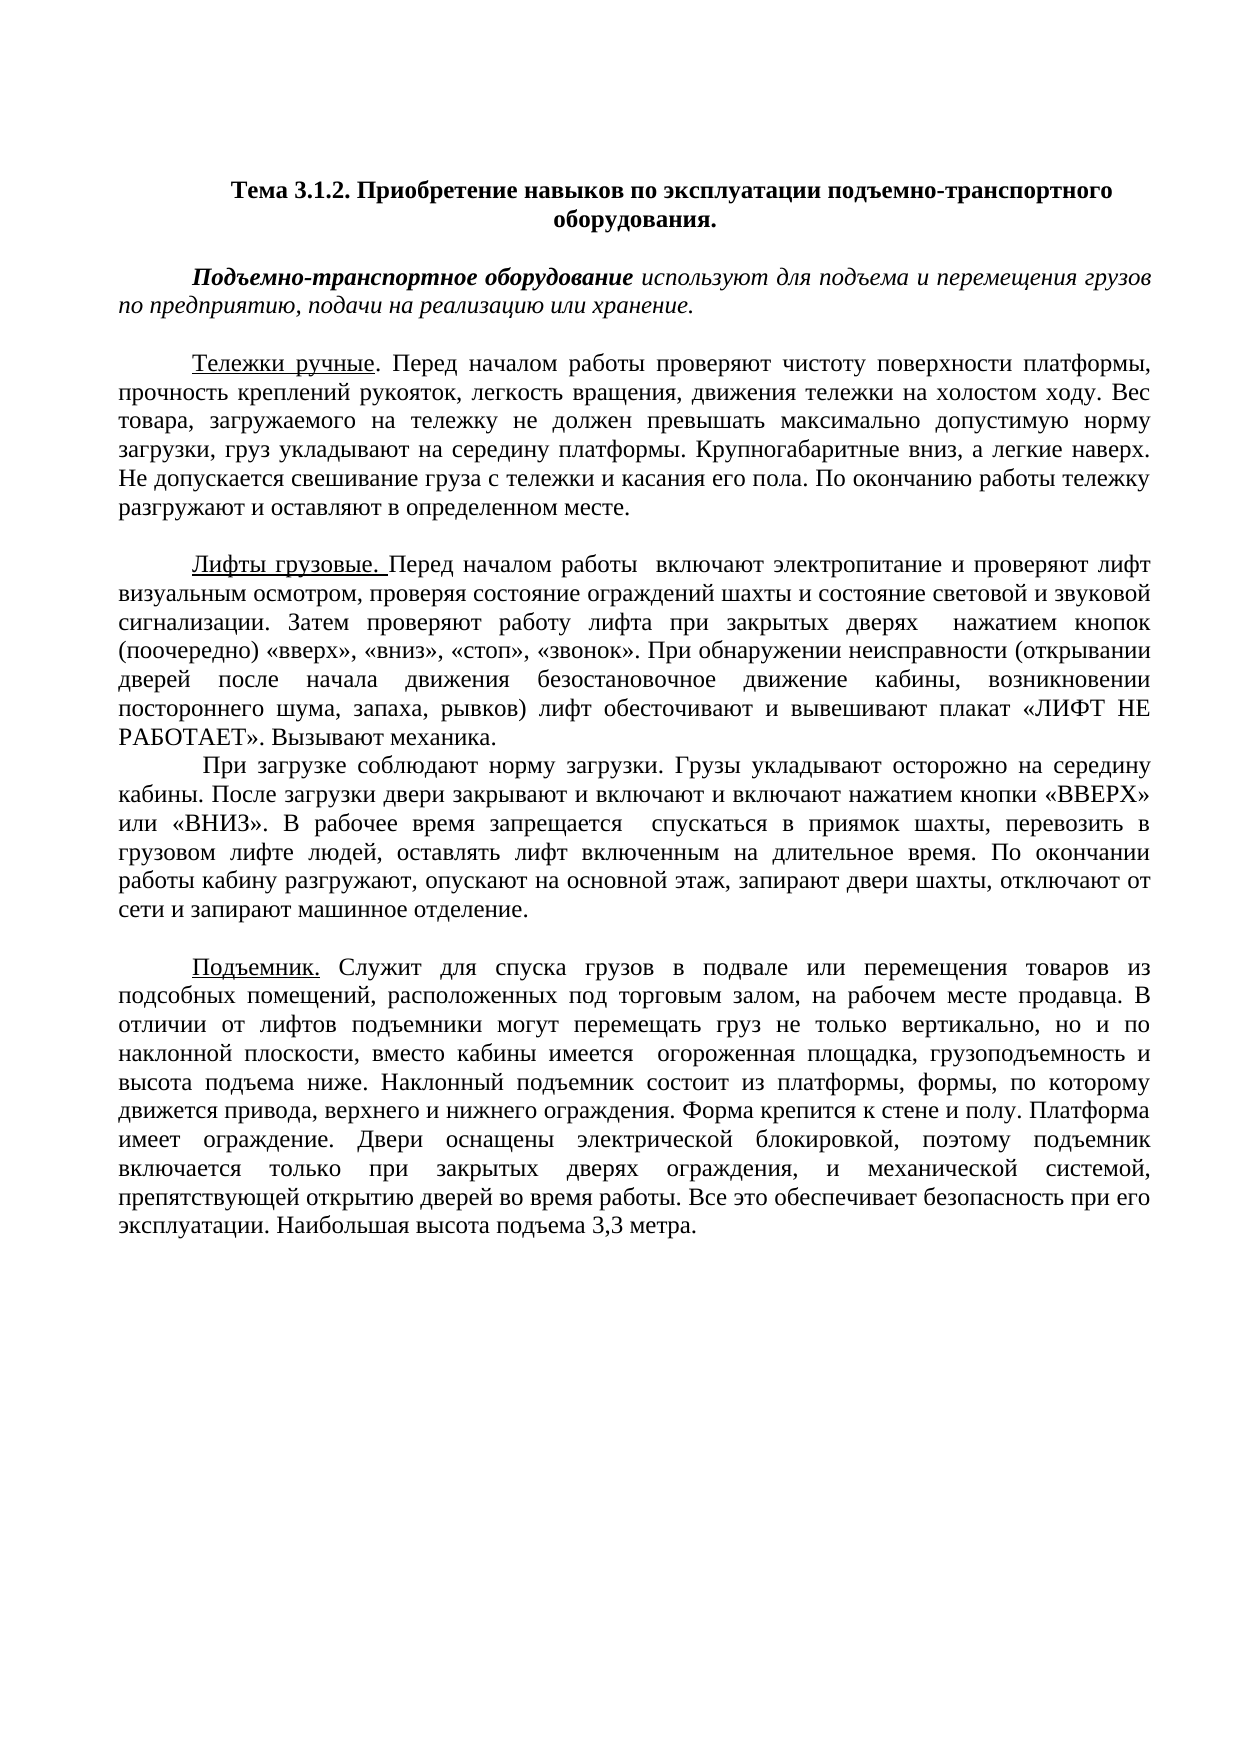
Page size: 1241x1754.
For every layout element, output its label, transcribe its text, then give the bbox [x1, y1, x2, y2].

text Лифты грузовые. Перед началом работы включают электропитание и проверяют лифт визуальным осмотром, проверяя состояние ограждений шахты и состояние световой и звуковой сигнализации. Затем проверяют работу лифта при закрытых дверях нажатием кнопок (поочередно) «вверх», «вниз», «стоп», «звонок». При обнаружении неисправности (открывании дверей после начала движения безостановочное движение кабины, возникновении постороннего шума, запаха, рывков) лифт обесточивают и вывешивают плакат «ЛИФТ НЕ РАБОТАЕТ». Вызывают механика. [118, 549, 1152, 751]
text Подъемно-транспортное оборудование используют для подъема и перемещения грузов по предприятию, подачи на реализацию или хранение. [118, 262, 1152, 319]
text Тема 3.1.2. Приобретение навыков по эксплуатации подъемно-транспортного оборудования. [118, 176, 1152, 233]
text Подъемник. Служит для спуска грузов в подвале или перемещения товаров из подсобных помещений, расположенных под торговым залом, на рабочем месте продавца. В отличии от лифтов подъемники могут перемещать груз не только вертикально, но и по наклонной плоскости, вместо кабины имеется огороженная площадка, грузоподъемность и высота подъема ниже. Наклонный подъемник состоит из платформы, формы, по которому движется привода, верхнего и нижнего ограждения. Форма крепится к стене и полу. Платформа имеет ограждение. Двери оснащены электрической блокировкой, поэтому подъемник включается только при закрытых дверях ограждения, и механической системой, препятствующей открытию дверей во время работы. Все это обеспечивает безопасность при его эксплуатации. Наибольшая высота подъема 3,3 метра. [118, 952, 1152, 1239]
text Тележки ручные. Перед началом работы проверяют чистоту поверхности платформы, прочность креплений рукояток, легкость вращения, движения тележки на холостом ходу. Вес товара, загружаемого на тележку не должен превышать максимально допустимую норму загрузки, груз укладывают на середину платформы. Крупногабаритные вниз, а легкие наверх. Не допускается свешивание груза с тележки и касания его пола. По окончанию работы тележку разгружают и оставляют в определенном месте. [118, 348, 1152, 521]
text При загрузке соблюдают норму загрузки. Грузы укладывают осторожно на середину кабины. После загрузки двери закрывают и включают и включают нажатием кнопки «ВВЕРХ» или «ВНИЗ». В рабочее время запрещается спускаться в приямок шахты, перевозить в грузовом лифте людей, оставлять лифт включенным на длительное время. По окончании работы кабину разгружают, опускают на основной этаж, запирают двери шахты, отключают от сети и запирают машинное отделение. [118, 751, 1152, 923]
